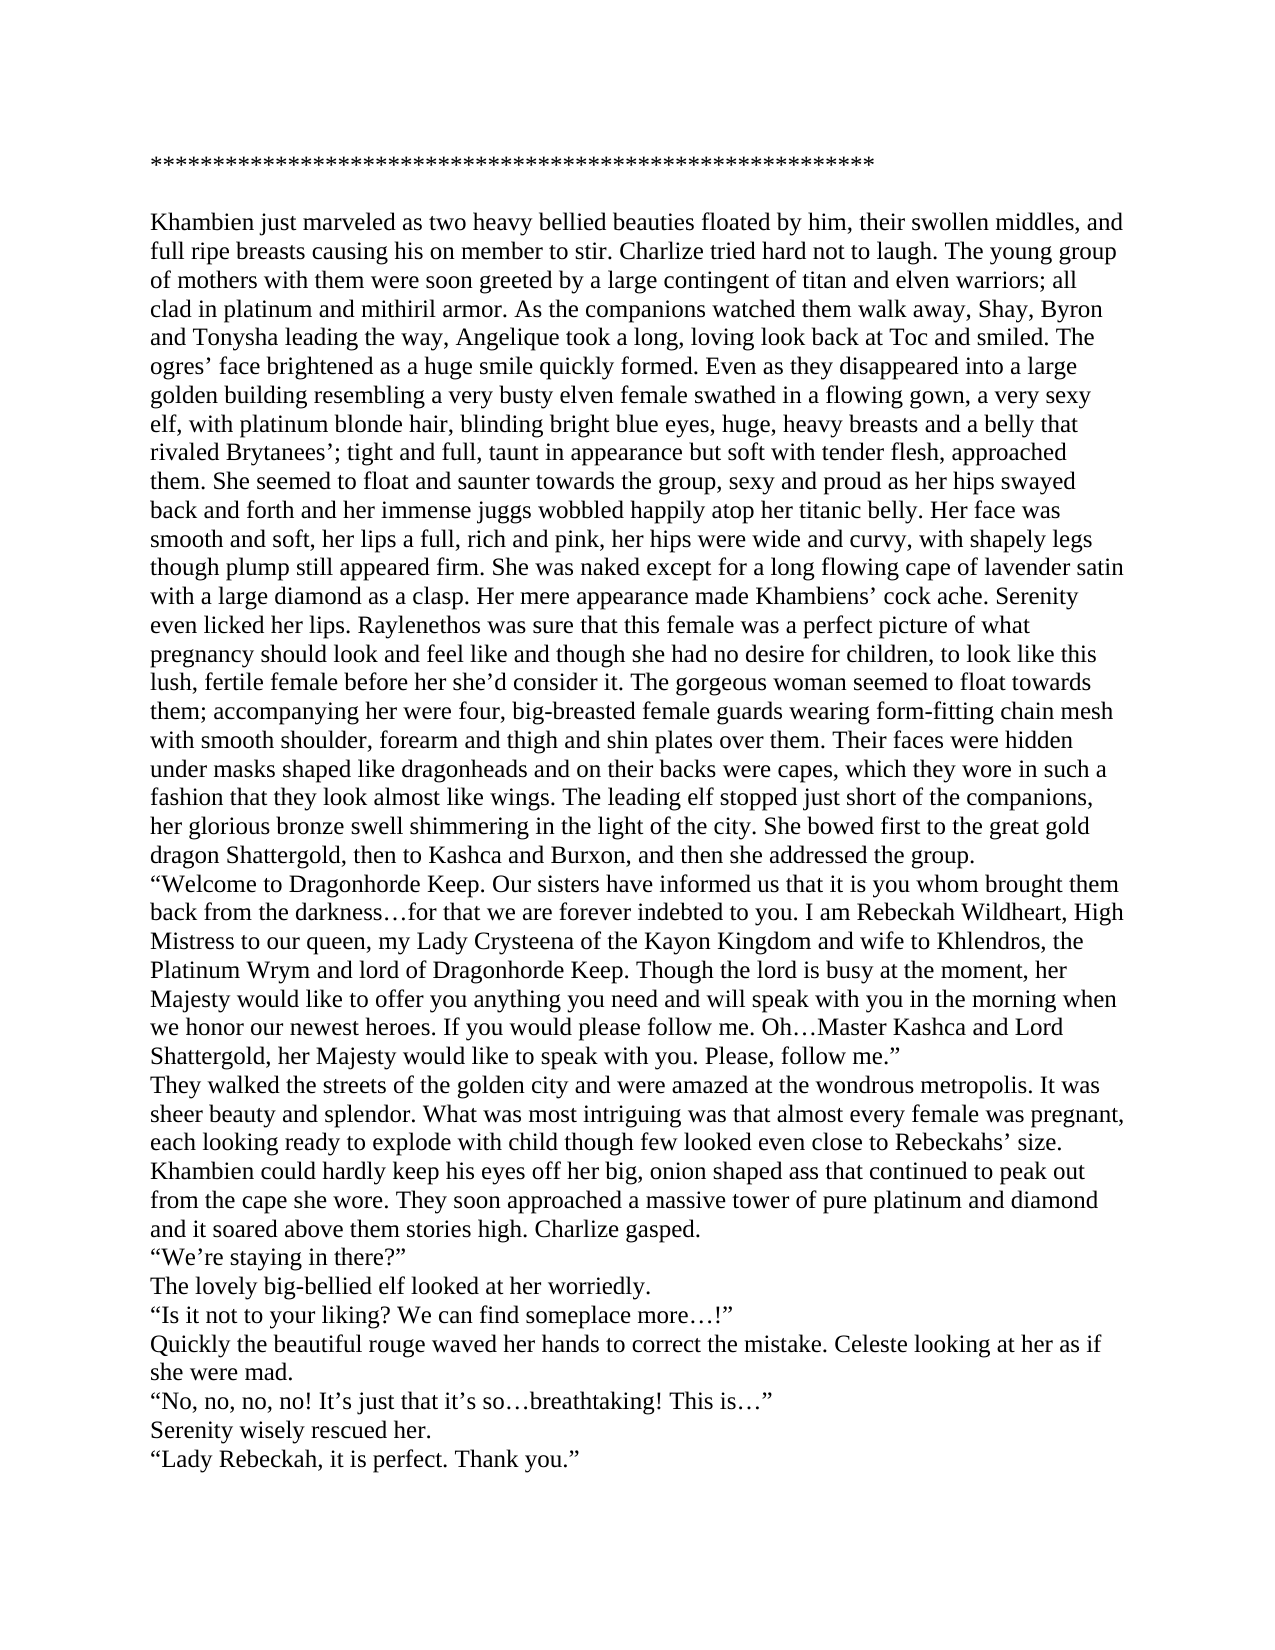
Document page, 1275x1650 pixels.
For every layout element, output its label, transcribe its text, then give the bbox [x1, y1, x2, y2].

text “No, no, no, no! It’s just that it’s so…breathtaking! This is…” [150, 1386, 1125, 1415]
text “Is it not to your liking? We can find someplace more…!” [150, 1300, 1125, 1329]
text They walked the streets of the golden city and were amazed at the wondrous metropolis. It was sheer beauty and splendor. What was most intriguing was that almost every female was pregnant, each looking ready to explode with child though few looked even close to Rebeckahs’ size. Khambien could hardly keep his eyes off her big, onion shaped ass that continued to peak out from the cape she wore. They soon approached a massive tower of pure platinum and diamond and it soared above them stories high. Charlize gasped. [150, 1070, 1125, 1242]
text “We’re staying in there?” [150, 1242, 1125, 1271]
text The lovely big-bellied elf looked at her worriedly. [150, 1271, 1125, 1300]
text “Lady Rebeckah, it is perfect. Thank you.” [150, 1444, 1125, 1472]
text Khambien just marveled as two heavy bellied beauties floated by him, their swollen middles, and full ripe breasts causing his on member to stir. Charlize tried hard not to laugh. The young group of mothers with them were soon greeted by a large contingent of titan and elven warriors; all clad in platinum and mithiril armor. As the companions watched them walk away, Shay, Byron and Tonysha leading the way, Angelique took a long, loving look back at Toc and smiled. The ogres’ face brightened as a huge smile quickly formed. Even as they disappeared into a large golden building resembling a very busty elven female swathed in a flowing gown, a very sexy elf, with platinum blonde hair, blinding bright blue eyes, huge, heavy breasts and a belly that rivaled Brytanees’; tight and full, taunt in appearance but soft with tender flesh, approached them. She seemed to float and saunter towards the group, sexy and proud as her hips swayed back and forth and her immense juggs wobbled happily atop her titanic belly. Her face was smooth and soft, her lips a full, rich and pink, her hips were wide and curvy, with shapely legs though plump still appeared firm. She was naked except for a long flowing cape of lavender satin with a large diamond as a clasp. Her mere appearance made Khambiens’ cock ache. Serenity even licked her lips. Raylenethos was sure that this female was a perfect picture of what pregnancy should look and feel like and though she had no desire for children, to look like this lush, fertile female before her she’d consider it. The gorgeous woman seemed to float towards them; accompanying her were four, big-breasted female guards wearing form-fitting chain mesh with smooth shoulder, forearm and thigh and shin plates over them. Their faces were hidden under masks shaped like dragonheads and on their backs were capes, which they wore in such a fashion that they look almost like wings. The leading elf stopped just short of the companions, her glorious bronze swell shimmering in the light of the city. She bowed first to the great gold dragon Shattergold, then to Kashca and Burxon, and then she addressed the group. [150, 207, 1125, 869]
text ********************************************************** [150, 150, 1125, 179]
text Serenity wisely rescued her. [150, 1415, 1125, 1444]
text Quickly the beautiful rouge waved her hands to correct the mistake. Celeste looking at her as if she were mad. [150, 1329, 1125, 1386]
text “Welcome to Dragonhorde Keep. Our sisters have informed us that it is you whom brought them back from the darkness…for that we are forever indebted to you. I am Rebeckah Wildheart, High Mistress to our queen, my Lady Crysteena of the Kayon Kingdom and wife to Khlendros, the Platinum Wrym and lord of Dragonhorde Keep. Though the lord is busy at the moment, her Majesty would like to offer you anything you need and will speak with you in the morning when we honor our newest heroes. If you would please follow me. Oh…Master Kashca and Lord Shattergold, her Majesty would like to speak with you. Please, follow me.” [150, 869, 1125, 1070]
